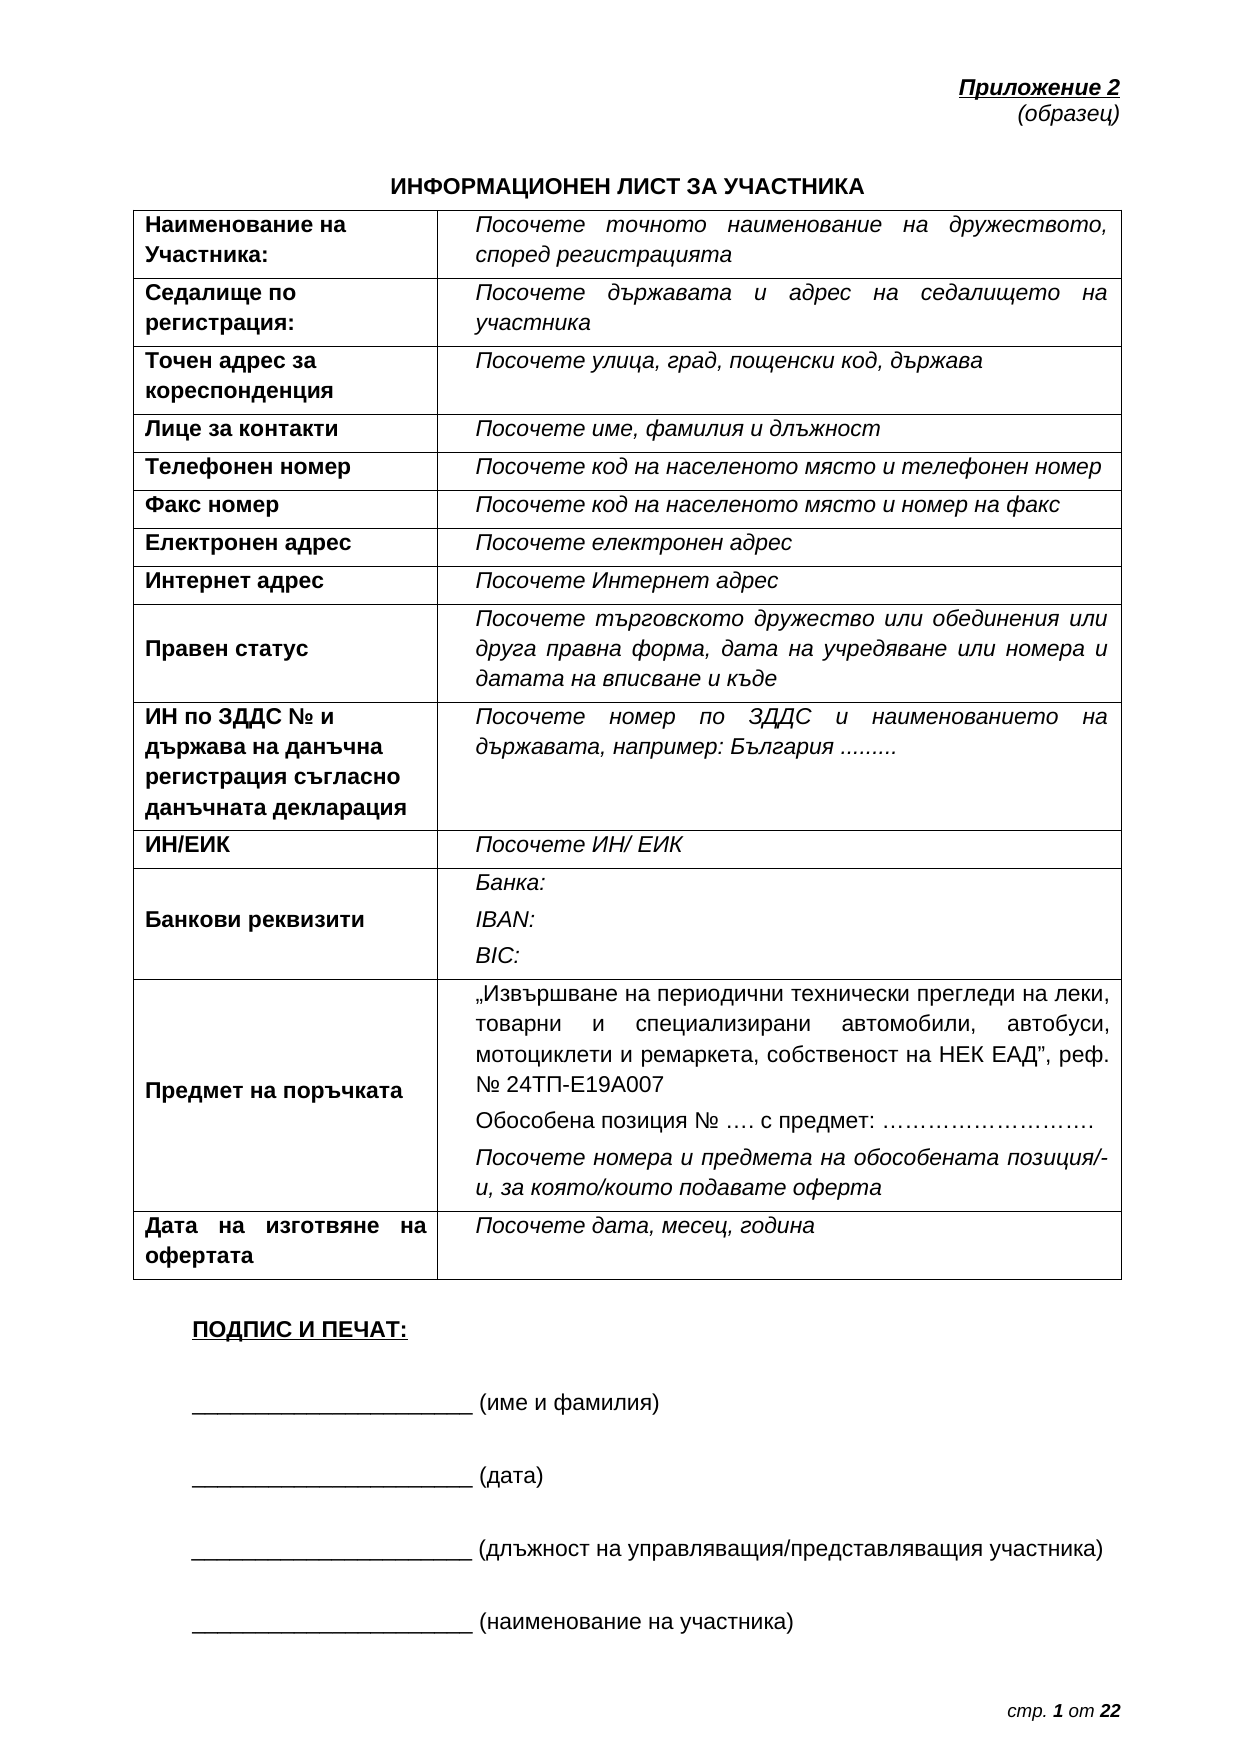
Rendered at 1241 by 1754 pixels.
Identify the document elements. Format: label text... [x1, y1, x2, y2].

table_cell Посочете улица, град, пощенски код, държава [438, 347, 1121, 414]
table_cell Посочете електронен адрес [438, 529, 1121, 566]
table_cell Интернет адрес [134, 567, 437, 603]
text (образец) [733, 100, 1122, 127]
table_cell Лице за контакти [134, 415, 437, 452]
table_header Посочете точното наименование на дружеството, според регистрацията [438, 211, 1121, 278]
table_cell Телефонен номер [134, 453, 437, 490]
table_header Наименование на Участника: [134, 211, 437, 278]
table_cell Посочете код на населеното място и телефонен номер [438, 453, 1121, 490]
table_cell Посочете име, фамилия и длъжност [438, 415, 1121, 452]
table_cell Посочете търговското дружество или обединения или друга правна форма, дата на учредяване или номера и датата на вписване и къде [438, 605, 1121, 702]
table_cell Факс номер [134, 491, 437, 528]
table_cell Точен адрес за кореспонденция [134, 347, 437, 414]
text ИНФОРМАЦИОНЕН ЛИСТ ЗА УЧАСТНИКА [133, 173, 1122, 199]
table_cell ИН/ЕИК [134, 831, 437, 868]
table_cell Посочете Интернет адрес [438, 567, 1121, 603]
text ПОДПИС И ПЕЧАТ: [133, 1316, 1122, 1343]
table_cell Посочете държавата и адрес на седалището на участника [438, 279, 1121, 346]
table_cell Електронен адрес [134, 529, 437, 566]
table_cell Предмет на поръчката [134, 980, 437, 1211]
table_cell Банкови реквизити [134, 869, 437, 979]
table_cell Банка: IBAN: BIC: [438, 869, 1121, 979]
table_cell „Извършване на периодични технически прегледи на леки, товарни и специализирани автомобили, автобуси, мотоциклети и ремаркета, собственост на НЕК ЕАД”, реф. № 24ТП-Е19А007 Обособена позиция № …. с предмет: ………………………. Посочете номера и предмета на обособената позиция/-и, за която/които подавате оферта [438, 980, 1121, 1211]
table_cell Правен статус [134, 605, 437, 702]
text ______________________ (дата) [192, 1462, 1122, 1489]
table_cell Посочете номер по ЗДДС и наименованието на държавата, например: България ......... [438, 703, 1121, 830]
table_cell Дата на изготвяне на офертата [134, 1212, 437, 1279]
text ______________________ (длъжност на управляващия/представляващия участника) [191, 1535, 1122, 1562]
table_cell Седалище по регистрация: [134, 279, 437, 346]
table_cell ИН по ЗДДС № и държава на данъчна регистрация съгласно данъчната декларация [134, 703, 437, 830]
text Приложение 2 [133, 74, 1122, 100]
text ______________________ (наименование на участника) [192, 1608, 1122, 1634]
table_cell Посочете дата, месец, година [438, 1212, 1121, 1279]
text ______________________ (име и фамилия) [192, 1389, 1122, 1416]
table_cell Посочете код на населеното място и номер на факс [438, 491, 1121, 528]
table_cell Посочете ИН/ ЕИК [438, 831, 1121, 868]
